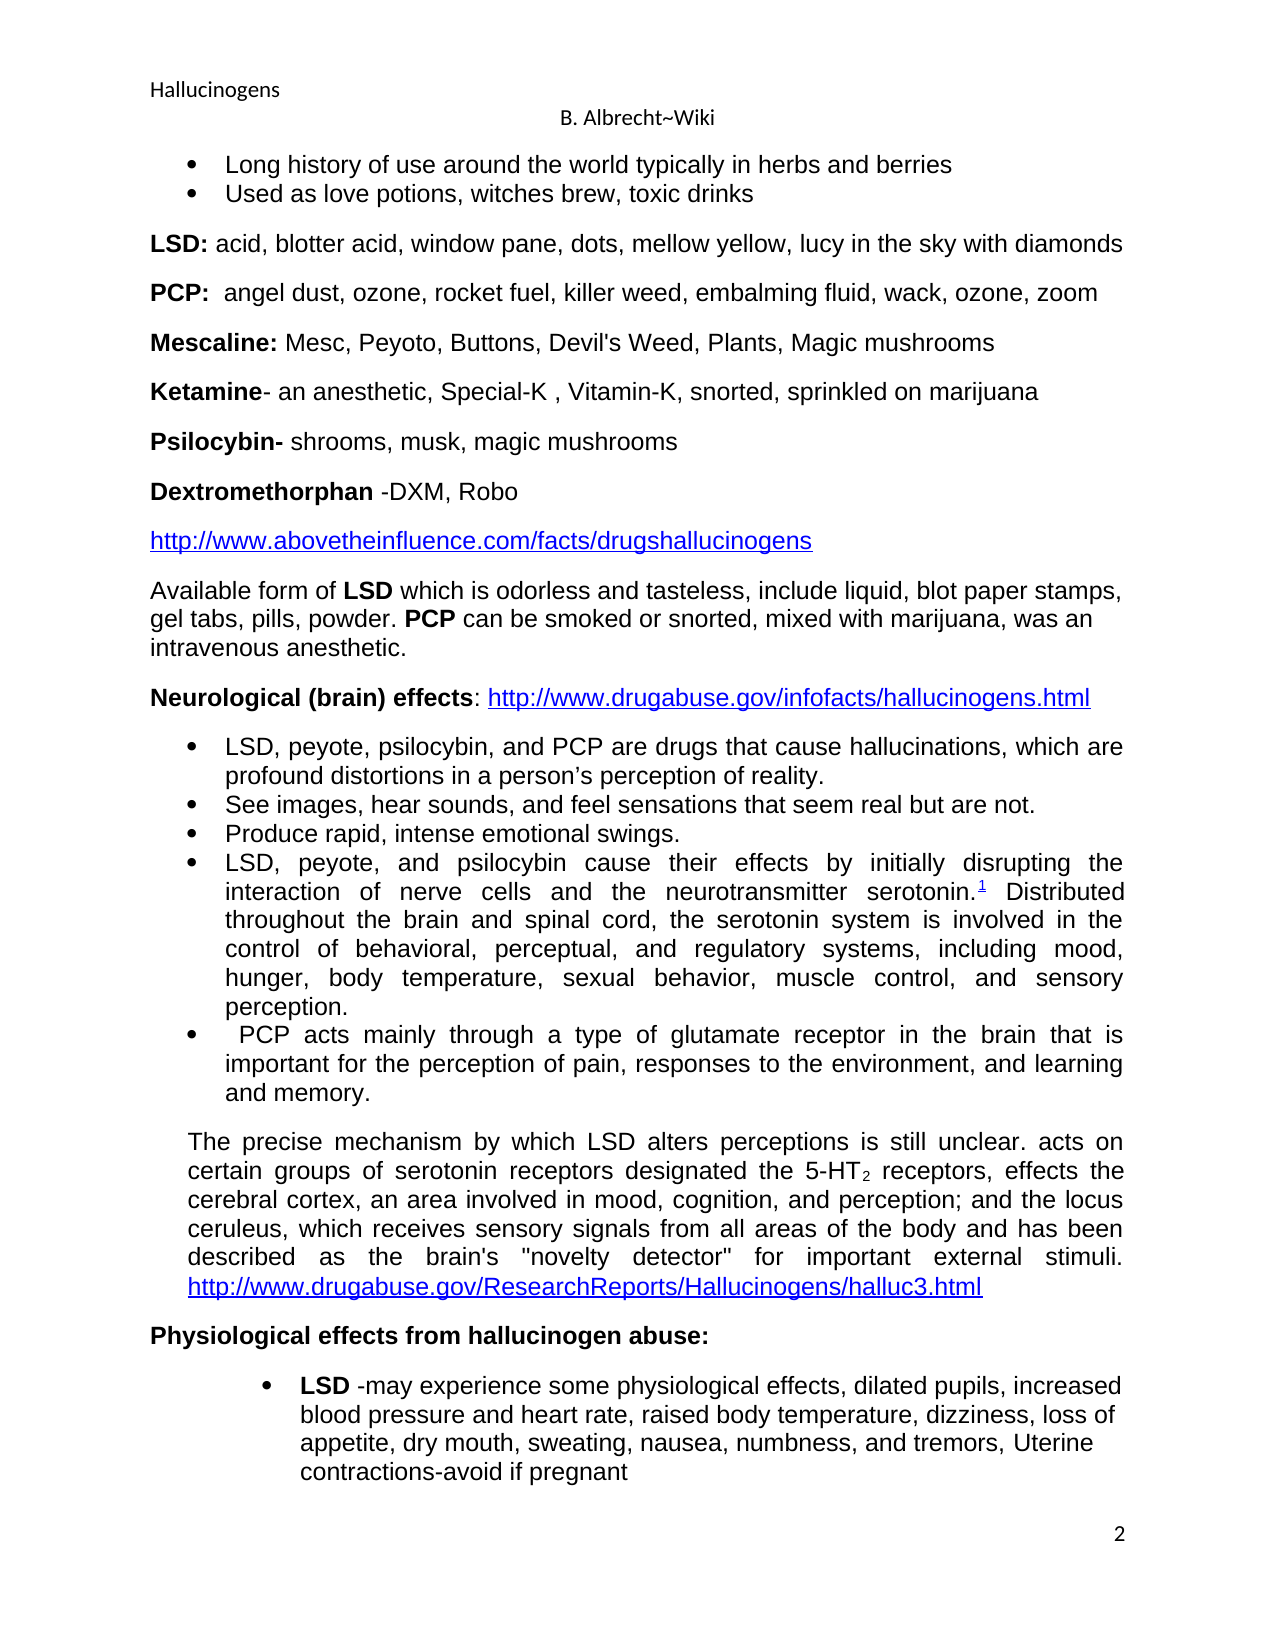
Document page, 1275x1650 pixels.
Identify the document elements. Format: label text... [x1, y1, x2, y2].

text LSD: acid, blotter acid, window pane, dots, mellow yellow, lucy in the sky with diamonds [150, 228, 1125, 257]
list LSD -may experience some physiological effects, dilated pupils, increased blood pressure and heart rate, raised body temperature, dizziness, loss of appetite, dry mouth, sweating, nausea, numbness, and tremors, Uterine contractions-avoid if pregnant [262, 1371, 1125, 1486]
text Neurological (brain) effects: http://www.drugabuse.gov/infofacts/hallucinogens.html [150, 683, 1125, 711]
text Physiological effects from hallucinogen abuse: [150, 1321, 1125, 1350]
text Available form of LSD which is odorless and tasteless, include liquid, blot paper stamps, gel tabs, pills, powder. PCP can be smoked or snorted, mixed with marijuana, was an intravenous anesthetic. [150, 576, 1125, 662]
text Ketamine- an anesthetic, Special-K , Vitamin-K, snorted, sprinkled on marijuana [150, 377, 1125, 406]
list PCP acts mainly through a type of glutamate receptor in the brain that is important for the perception of pain, responses to the environment, and learning and memory. [187, 1020, 1125, 1107]
list LSD, peyote, psilocybin, and PCP are drugs that cause hallucinations, which are profound distortions in a person’s perception of reality. [187, 732, 1125, 790]
text Psilocybin- shrooms, musk, magic mushrooms [150, 427, 1125, 456]
list Produce rapid, intense emotional swings. [187, 819, 1125, 848]
text PCP: angel dust, ozone, rocket fuel, killer weed, embalming fluid, wack, ozone, zoom [150, 278, 1125, 307]
text http://www.abovetheinfluence.com/facts/drugshallucinogens [150, 526, 1125, 555]
text The precise mechanism by which LSD alters perceptions is still unclear. acts on certain groups of serotonin receptors designated the 5-HT2 receptors, effects the cerebral cortex, an area involved in mood, cognition, and perception; and the locus ceruleus, which receives sensory signals from all areas of the body and has been described as the brain's "novelty detector" for important external stimuli. http://www.drugabuse.gov/ResearchReports/Hallucinogens/halluc3.html [187, 1127, 1125, 1300]
text Mescaline: Mesc, Peyoto, Buttons, Devil's Weed, Plants, Magic mushrooms [150, 328, 1125, 356]
text Dextromethorphan -DXM, Robo [150, 476, 1125, 505]
list LSD, peyote, and psilocybin cause their effects by initially disrupting the interaction of nerve cells and the neurotransmitter serotonin.1 Distributed throughout the brain and spinal cord, the serotonin system is involved in the control of behavioral, perceptual, and regulatory systems, including mood, hunger, body temperature, sexual behavior, muscle control, and sensory perception. [187, 848, 1125, 1020]
list See images, hear sounds, and feel sensations that seem real but are not. [187, 790, 1125, 819]
list Long history of use around the world typically in herbs and berries [187, 150, 1125, 179]
list Used as love potions, witches brew, toxic drinks [187, 179, 1125, 208]
